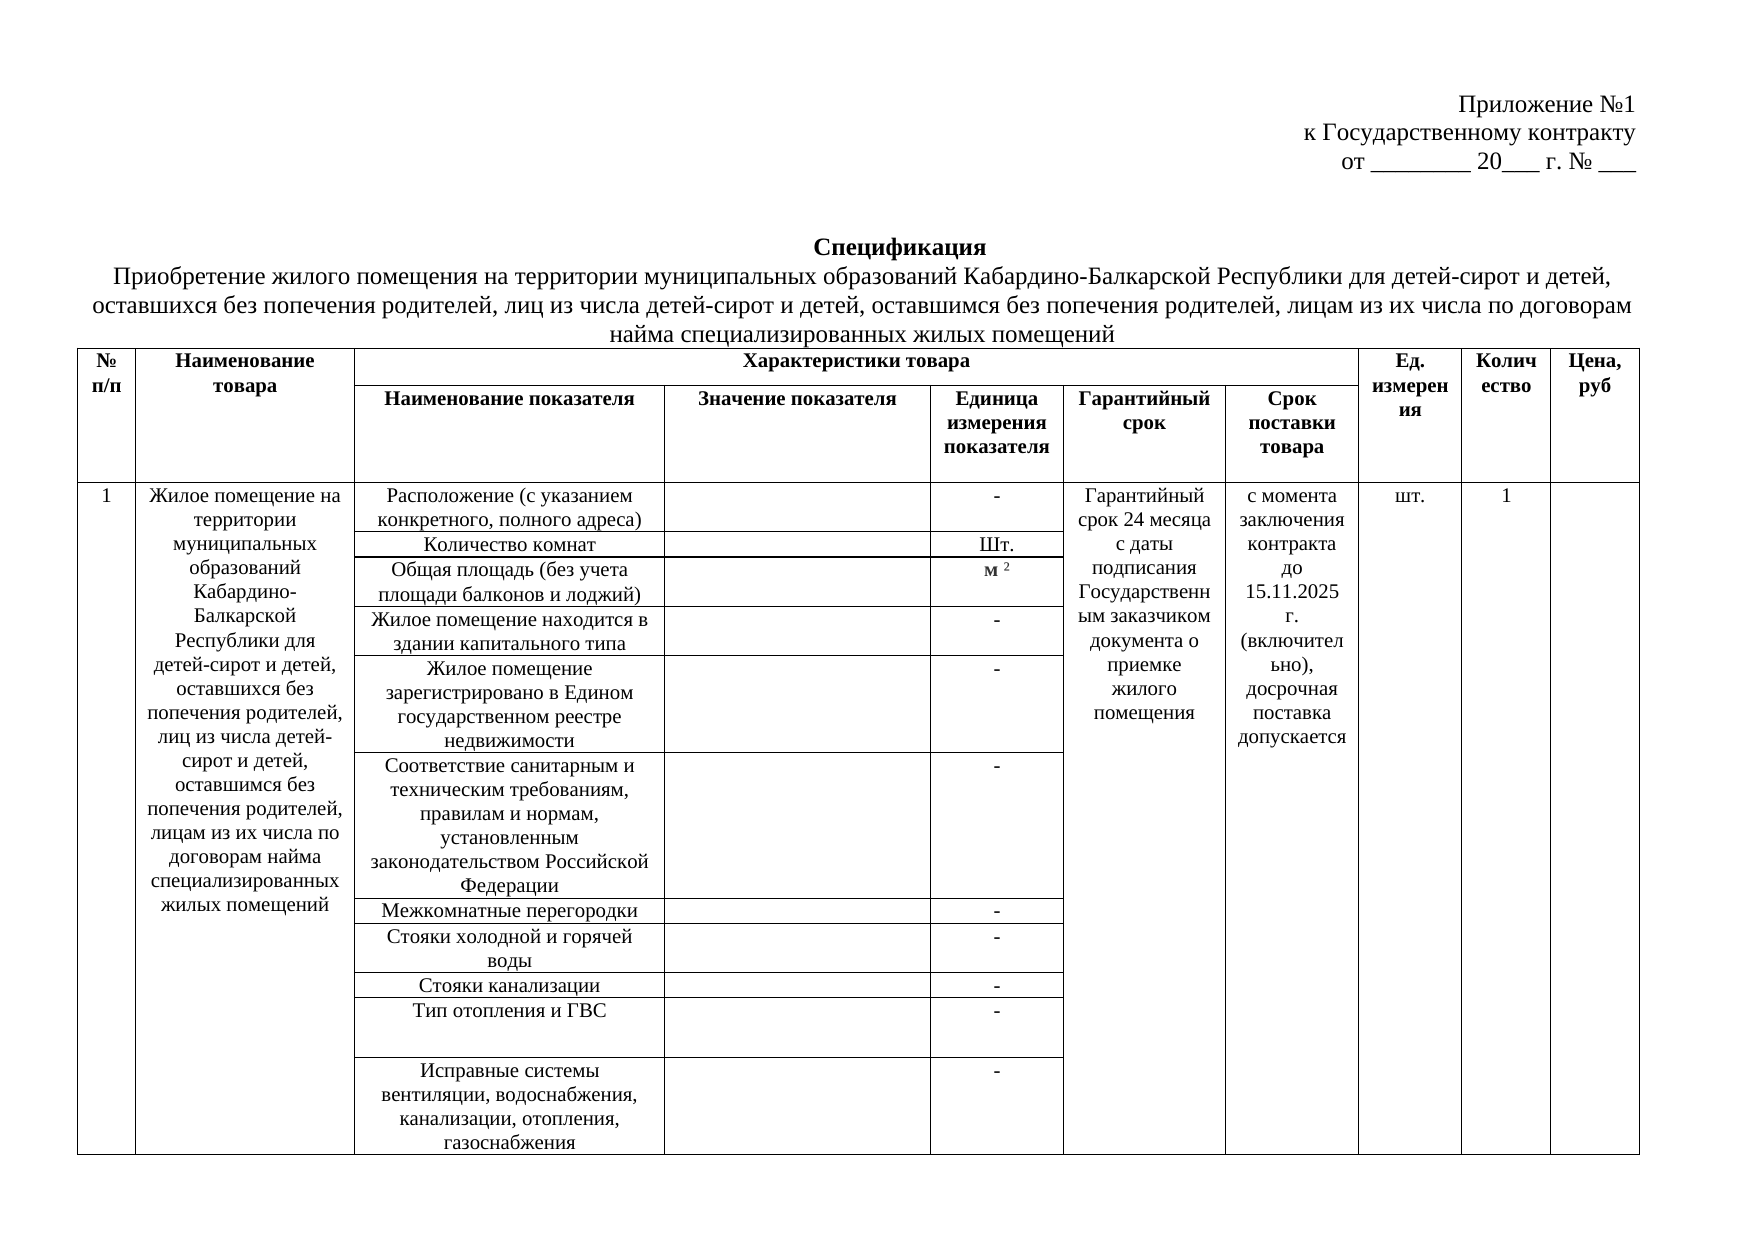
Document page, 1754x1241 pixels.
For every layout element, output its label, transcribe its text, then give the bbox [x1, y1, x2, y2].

table_cell [665, 607, 930, 655]
text от ________ 20___ г. № ___ [89, 146, 1636, 175]
text Приложение №1 [89, 89, 1636, 117]
table_cell Жилое помещение на территории муниципальных образований Кабардино-Балкарской Республики для детей-сирот и детей, оставшихся без попечения родителей, лиц из числа детей-сирот и детей, оставшимся без попечения родителей, лицам из их числа по договорам найма специализированных жилых помещений [136, 483, 354, 1154]
text к Государственному контракту [89, 117, 1636, 146]
table_cell [665, 998, 930, 1057]
table_cell м ² [931, 558, 1063, 606]
text Спецификация [89, 232, 1636, 261]
table_cell - [931, 973, 1063, 997]
table_cell Шт. [931, 532, 1063, 556]
table_cell - [931, 899, 1063, 922]
table_cell [665, 1058, 930, 1154]
table_cell [665, 483, 930, 531]
table_cell Жилое помещение находится в здании капитального типа [355, 607, 664, 655]
table_cell Общая площадь (без учета площади балконов и лоджий) [355, 558, 664, 606]
table_cell [665, 973, 930, 997]
table_cell Наименование показателя [355, 386, 664, 482]
table_cell [665, 656, 930, 752]
table_cell [665, 558, 930, 606]
table_cell Гарантийный срок 24 месяца с даты подписания Государственным заказчиком документа о приемке жилого помещения [1064, 483, 1225, 1154]
table_cell Расположение (с указанием конкретного, полного адреса) [355, 483, 664, 531]
table_cell Жилое помещение зарегистрировано в Едином государственном реестре недвижимости [355, 656, 664, 752]
table_cell Исправные системы вентиляции, водоснабжения, канализации, отопления, газоснабжения [355, 1058, 664, 1154]
table_cell Соответствие санитарным и техническим требованиям, правилам и нормам, установленным законодательством Российской Федерации [355, 753, 664, 897]
table_cell - [931, 998, 1063, 1057]
table_header Ед. измерения [1359, 349, 1461, 482]
table_cell [665, 753, 930, 897]
table_header Наименование товара [136, 349, 354, 482]
table_cell - [931, 753, 1063, 897]
table_cell Количество комнат [355, 532, 664, 556]
table_cell Стояки холодной и горячей воды [355, 924, 664, 972]
table_cell 1 [1462, 483, 1550, 1154]
table_cell 1 [78, 483, 135, 1154]
table_cell - [931, 1058, 1063, 1154]
table_cell [665, 899, 930, 922]
table_header № п/п [78, 349, 135, 482]
table_header Количество [1462, 349, 1550, 482]
text Приобретение жилого помещения на территории муниципальных образований Кабардино-Балкарской Республики для детей-сирот и детей, оставшихся без попечения родителей, лиц из числа детей-сирот и детей, оставшимся без попечения родителей, лицам из их числа по договорам найма специализированных жилых помещений [89, 261, 1636, 347]
table_cell Стояки канализации [355, 973, 664, 997]
table_cell Гарантийный срок [1064, 386, 1225, 482]
table_cell Срок поставки товара [1226, 386, 1358, 482]
table_cell Единица измерения показателя [931, 386, 1063, 482]
table_cell [1551, 483, 1639, 1154]
table_cell - [931, 483, 1063, 531]
table_cell - [931, 924, 1063, 972]
table_cell Значение показателя [665, 386, 930, 482]
table_header Цена, руб [1551, 349, 1639, 482]
table_cell - [931, 607, 1063, 655]
table_cell Тип отопления и ГВС [355, 998, 664, 1057]
table_cell Межкомнатные перегородки [355, 899, 664, 922]
table_cell шт. [1359, 483, 1461, 1154]
table_cell [665, 924, 930, 972]
table_cell [665, 532, 930, 556]
table_cell с момента заключения контракта до 15.11.2025 г. (включительно), досрочная поставка допускается [1226, 483, 1358, 1154]
table_cell - [931, 656, 1063, 752]
table_header Характеристики товара [355, 349, 1358, 385]
